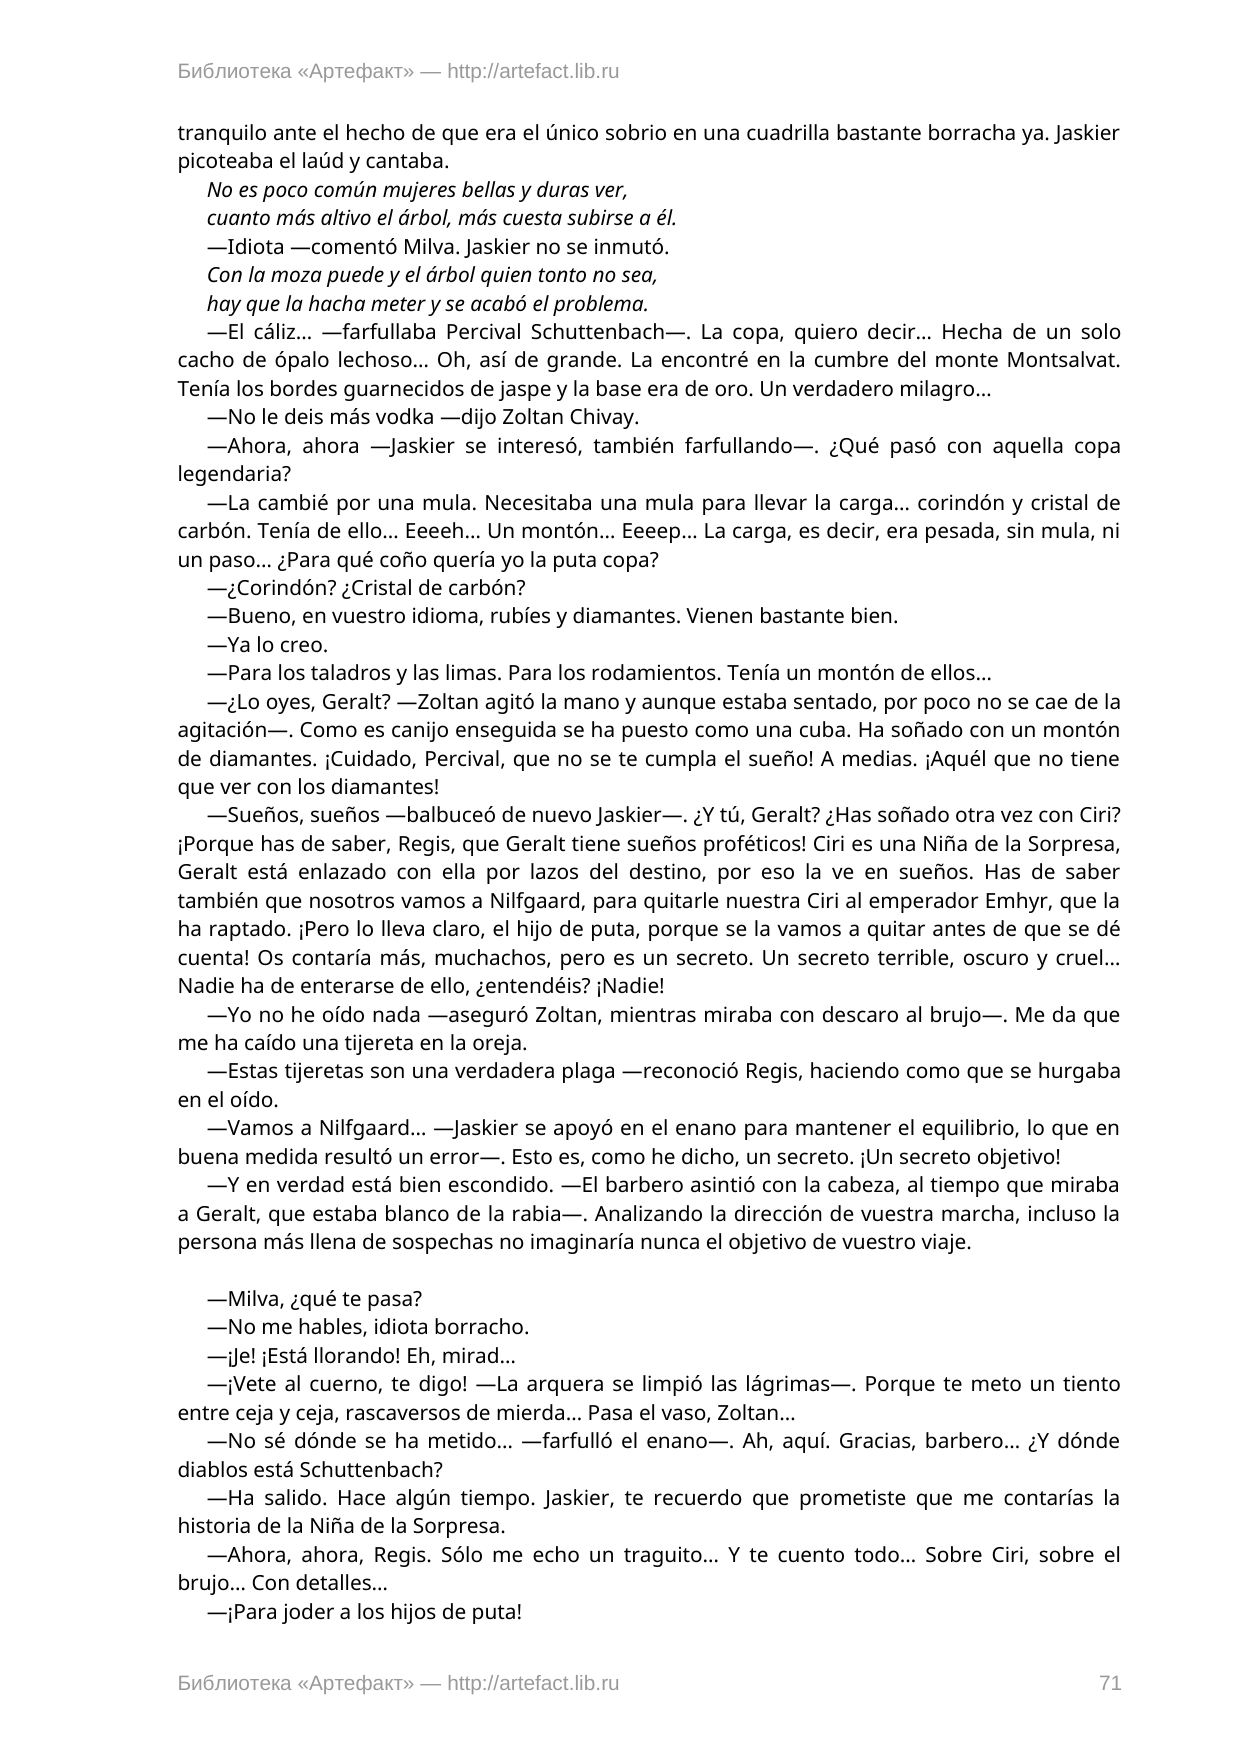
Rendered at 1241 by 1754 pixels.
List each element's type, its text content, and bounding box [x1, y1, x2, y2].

text —Estas tijeretas son una verdadera plaga —reconoció Regis, haciendo como que se hurgaba en el oído. [177, 1057, 1122, 1113]
text —No sé dónde se ha metido… —farfulló el enano—. Ah, aquí. Gracias, barbero… ¿Y dónde diablos está Schuttenbach? [177, 1426, 1122, 1483]
text —Ya lo creo. [177, 630, 1122, 658]
text —Ahora, ahora, Regis. Sólo me echo un traguito… Y te cuento todo… Sobre Ciri, sobre el brujo… Con detalles… [177, 1540, 1122, 1597]
text hay que la hacha meter y se acabó el problema. [177, 289, 1122, 317]
text —¿Lo oyes, Geralt? —Zoltan agitó la mano y aunque estaba sentado, por poco no se cae de la agitación—. Como es canijo enseguida se ha puesto como una cuba. Ha soñado con un montón de diamantes. ¡Cuidado, Percival, que no se te cumpla el sueño! A medias. ¡Aquél que no tiene que ver con los diamantes! [177, 687, 1122, 801]
text —Milva, ¿qué te pasa? [177, 1284, 1122, 1312]
text Con la moza puede y el árbol quien tonto no sea, [177, 260, 1122, 289]
text —Bueno, en vuestro idioma, rubíes y diamantes. Vienen bastante bien. [177, 602, 1122, 630]
text No es poco común mujeres bellas y duras ver, [177, 175, 1122, 203]
text —No le deis más vodka —dijo Zoltan Chivay. [177, 402, 1122, 431]
text —¡Vete al cuerno, te digo! —La arquera se limpió las lágrimas—. Porque te meto un tiento entre ceja y ceja, rascaversos de mierda… Pasa el vaso, Zoltan… [177, 1369, 1122, 1426]
text —Ahora, ahora —Jaskier se interesó, también farfullando—. ¿Qué pasó con aquella copa legendaria? [177, 431, 1122, 488]
text —Idiota —comentó Milva. Jaskier no se inmutó. [177, 232, 1122, 260]
text —¡Je! ¡Está llorando! Eh, mirad… [177, 1341, 1122, 1369]
text —No me hables, idiota borracho. [177, 1312, 1122, 1341]
text —Yo no he oído nada —aseguró Zoltan, mientras miraba con descaro al brujo—. Me da que me ha caído una tijereta en la oreja. [177, 1000, 1122, 1057]
text —Para los taladros y las limas. Para los rodamientos. Tenía un montón de ellos… [177, 658, 1122, 687]
text —Sueños, sueños —balbuceó de nuevo Jaskier—. ¿Y tú, Geralt? ¿Has soñado otra vez con Ciri? ¡Porque has de saber, Regis, que Geralt tiene sueños proféticos! Ciri es una Niña de la Sorpresa, Geralt está enlazado con ella por lazos del destino, por eso la ve en sueños. Has de saber también que nosotros vamos a Nilfgaard, para quitarle nuestra Ciri al emperador Emhyr, que la ha raptado. ¡Pero lo lleva claro, el hijo de puta, porque se la vamos a quitar antes de que se dé cuenta! Os contaría más, muchachos, pero es un secreto. Un secreto terrible, oscuro y cruel… Nadie ha de enterarse de ello, ¿entendéis? ¡Nadie! [177, 801, 1122, 1000]
text —¿Corindón? ¿Cristal de carbón? [177, 573, 1122, 602]
text —Vamos a Nilfgaard… —Jaskier se apoyó en el enano para mantener el equilibrio, lo que en buena medida resultó un error—. Esto es, como he dicho, un secreto. ¡Un secreto objetivo! [177, 1113, 1122, 1170]
text —Y en verdad está bien escondido. —El barbero asintió con la cabeza, al tiempo que miraba a Geralt, que estaba blanco de la rabia—. Analizando la dirección de vuestra marcha, incluso la persona más llena de sospechas no imaginaría nunca el objetivo de vuestro viaje. [177, 1170, 1122, 1256]
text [177, 118, 1122, 175]
text —El cáliz… —farfullaba Percival Schuttenbach—. La copa, quiero decir… Hecha de un solo cacho de ópalo lechoso… Oh, así de grande. La encontré en la cumbre del monte Montsalvat. Tenía los bordes guarnecidos de jaspe y la base era de oro. Un verdadero milagro… [177, 317, 1122, 402]
text cuanto más altivo el árbol, más cuesta subirse a él. [177, 203, 1122, 232]
text —Ha salido. Hace algún tiempo. Jaskier, te recuerdo que prometiste que me contarías la historia de la Niña de la Sorpresa. [177, 1483, 1122, 1540]
text —La cambié por una mula. Necesitaba una mula para llevar la carga… corindón y cristal de carbón. Tenía de ello… Eeeeh… Un montón… Eeeep… La carga, es decir, era pesada, sin mula, ni un paso… ¿Para qué coño quería yo la puta copa? [177, 488, 1122, 573]
text —¡Para joder a los hijos de puta! [177, 1597, 1122, 1625]
